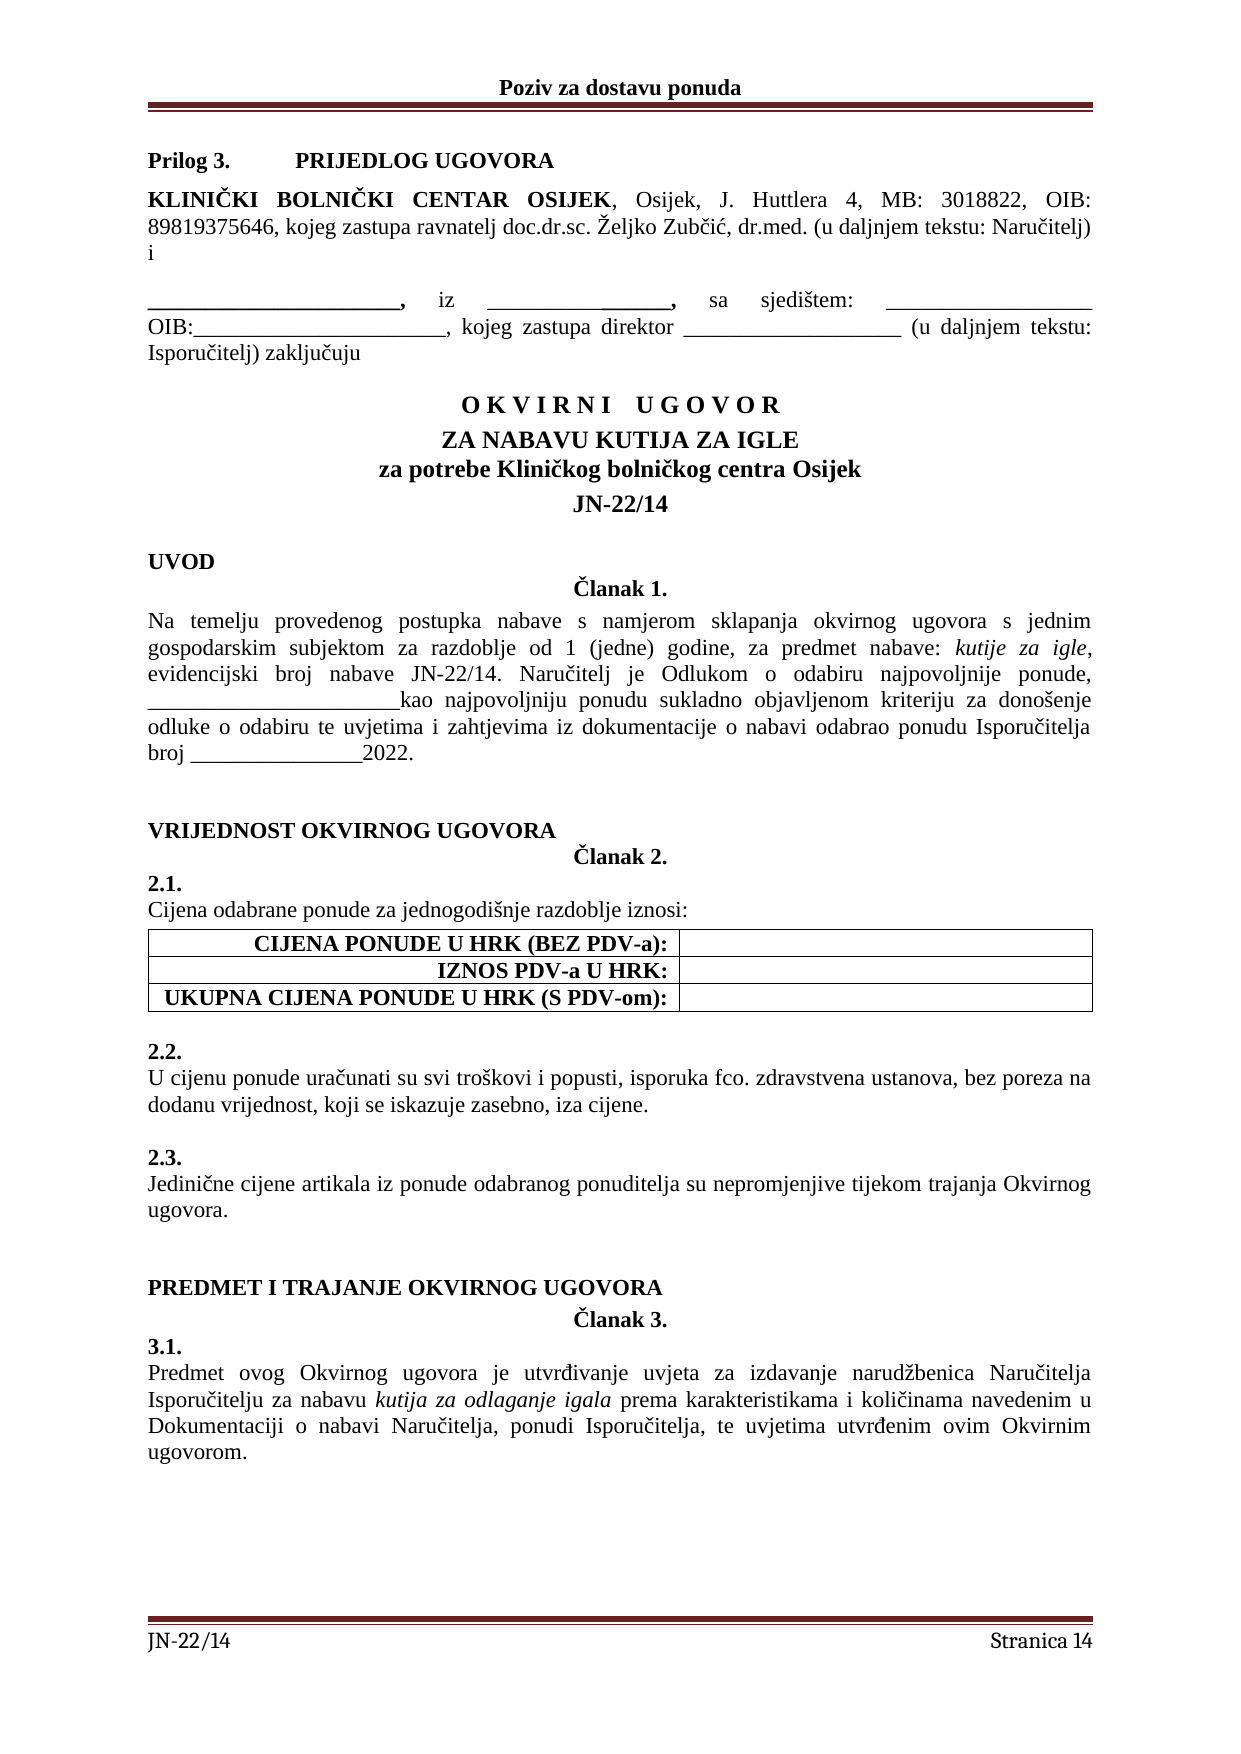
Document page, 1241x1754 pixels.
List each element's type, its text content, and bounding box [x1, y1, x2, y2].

text 2.3. [148, 1143, 1093, 1170]
text 2.1. [148, 869, 1093, 896]
table_header [680, 930, 1092, 956]
text Prilog 3. PRIJEDLOG UGOVORA [148, 148, 1093, 174]
text ______________________, iz ________________, sa sjedištem: __________________ OIB:______________________, kojeg zastupa direktor ___________________ (u daljnjem tekstu: Isporučitelj) zaključuju [148, 286, 1093, 365]
text Članak 3. [148, 1307, 1093, 1333]
table_header CIJENA PONUDE U HRK (BEZ PDV-a): [149, 930, 679, 956]
text O K V I R N I U G O V O R [148, 390, 1093, 419]
table_cell [680, 984, 1092, 1011]
table_cell IZNOS PDV-a U HRK: [149, 957, 679, 983]
text 3.1. [148, 1333, 1093, 1359]
text Predmet ovog Okvirnog ugovora je utvrđivanje uvjeta za izdavanje narudžbenica Naručitelja Isporučitelju za nabavu kutija za odlaganje igala prema karakteristikama i količinama navedenim u Dokumentaciji o nabavi Naručitelja, ponudi Isporučitelja, te uvjetima utvrđenim ovim Okvirnim ugovorom. [148, 1359, 1093, 1465]
text Na temelju provedenog postupka nabave s namjerom sklapanja okvirnog ugovora s jednim gospodarskim subjektom za razdoblje od 1 (jedne) godine, za predmet nabave: kutije za igle, evidencijski broj nabave JN-22/14. Naručitelj je Odlukom o odabiru najpovoljnije ponude, ______________________kao najpovoljniju ponudu sukladno objavljenom kriteriju za donošenje odluke o odabiru te uvjetima i zahtjevima iz dokumentacije o nabavi odabrao ponudu Isporučitelja broj _______________2022. [148, 607, 1093, 766]
text UVOD [148, 548, 1093, 575]
table_cell UKUPNA CIJENA PONUDE U HRK (S PDV-om): [149, 984, 679, 1011]
text za potrebe Kliničkog bolničkog centra Osijek [148, 454, 1093, 483]
text VRIJEDNOST OKVIRNOG UGOVORA [148, 817, 1093, 843]
text Članak 1. [148, 575, 1093, 601]
text KLINIČKI BOLNIČKI CENTAR OSIJEK, Osijek, J. Huttlera 4, MB: 3018822, OIB: 89819375646, kojeg zastupa ravnatelj doc.dr.sc. Željko Zubčić, dr.med. (u daljnjem tekstu: Naručitelj) i [148, 186, 1093, 266]
text U cijenu ponude uračunati su svi troškovi i popusti, isporuka fco. zdravstvena ustanova, bez poreza na dodanu vrijednost, koji se iskazuje zasebno, iza cijene. [148, 1064, 1093, 1117]
text ZA NABAVU KUTIJA ZA IGLE [148, 425, 1093, 454]
text Cijena odabrane ponude za jednogodišnje razdoblje iznosi: [148, 896, 1093, 922]
text 2.2. [148, 1038, 1093, 1064]
text Članak 2. [148, 843, 1093, 869]
text JN-22/14 [148, 489, 1093, 518]
text Jedinične cijene artikala iz ponude odabranog ponuditelja su nepromjenjive tijekom trajanja Okvirnog ugovora. [148, 1170, 1093, 1223]
text PREDMET I TRAJANJE OKVIRNOG UGOVORA [148, 1274, 1093, 1300]
table_cell [680, 957, 1092, 983]
